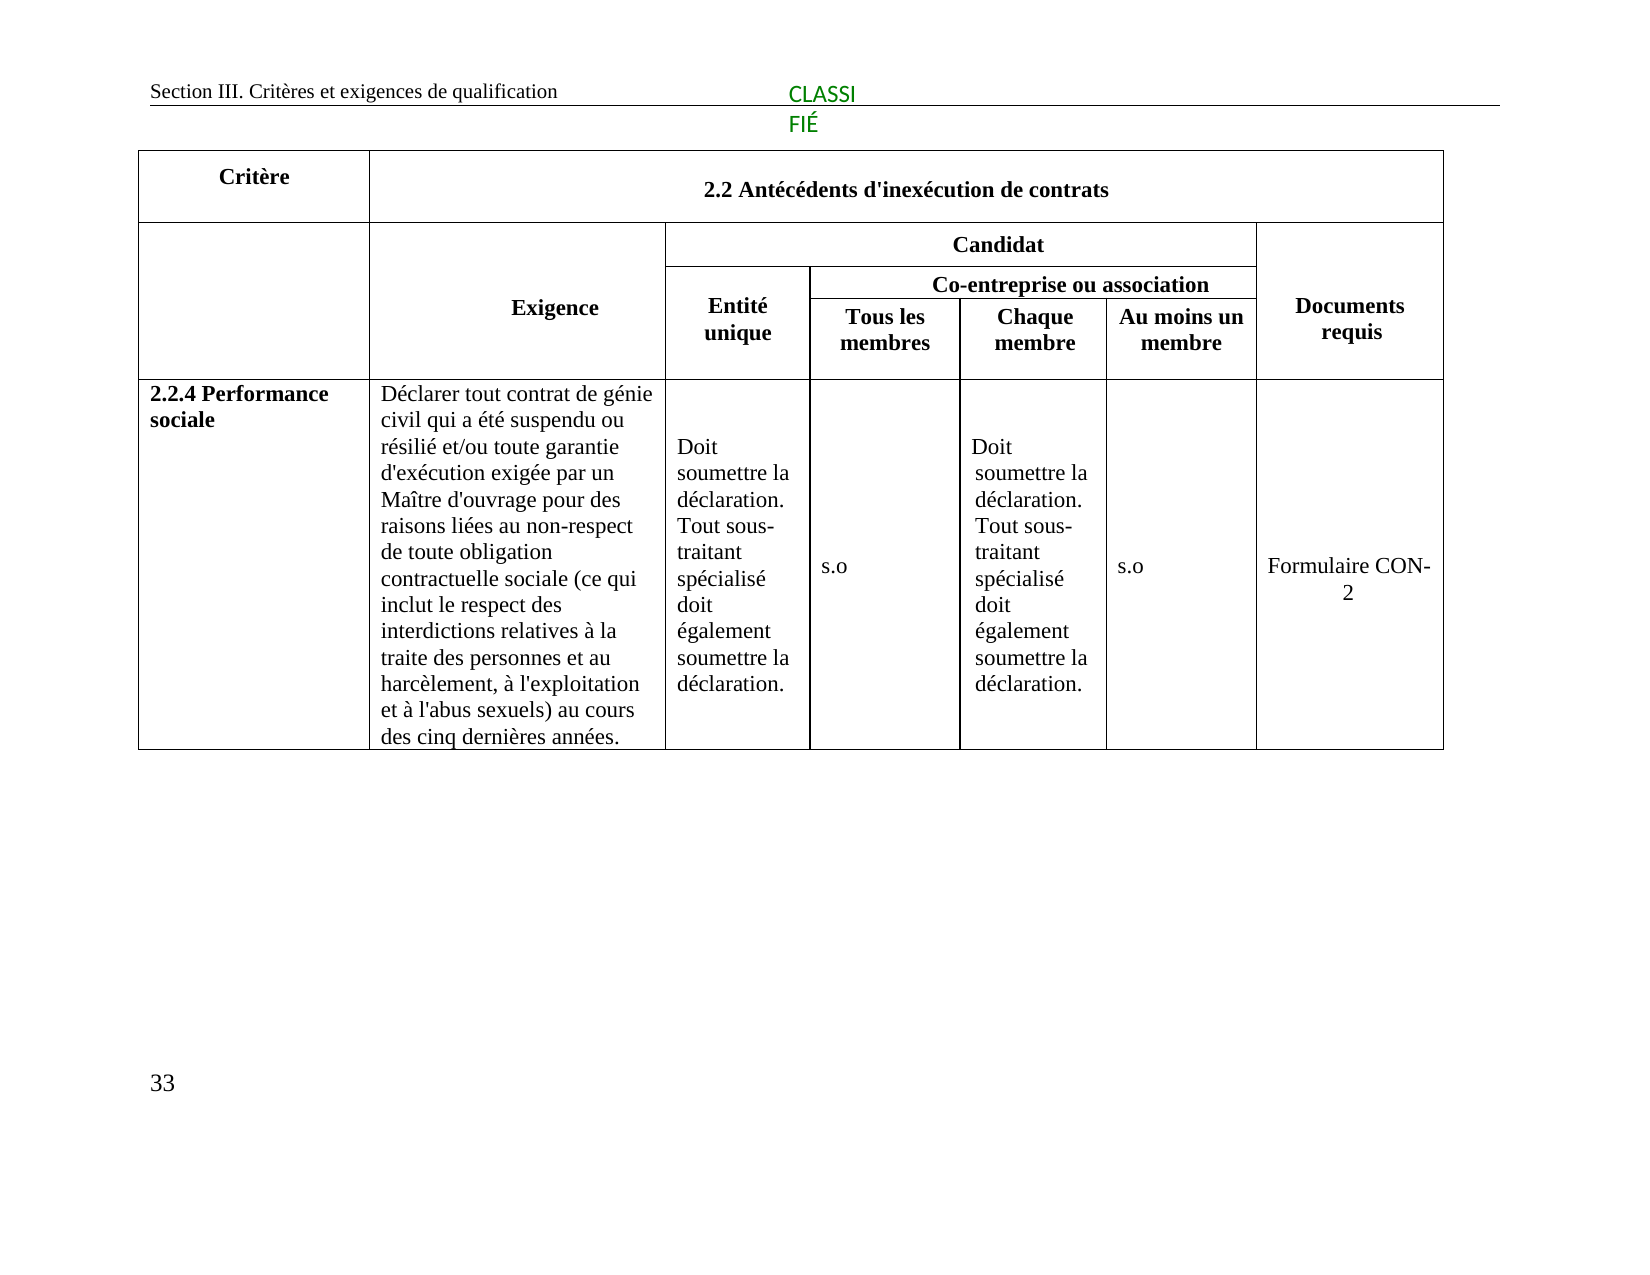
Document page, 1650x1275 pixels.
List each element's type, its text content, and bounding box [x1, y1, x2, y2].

table_header Critère [139, 151, 369, 222]
table_cell Co-entreprise ou association [811, 267, 1256, 298]
table_cell Doit soumettre la déclaration. Tout sous-traitant spécialisé doit également soumettre la déclaration. [961, 380, 1106, 749]
table_cell 2.2.4 Performance sociale [139, 380, 369, 749]
table_cell Doit soumettre la déclaration. Tout sous-traitant spécialisé doit également soumettre la déclaration. [666, 380, 809, 749]
table_cell Documents requis [1257, 223, 1443, 379]
table_cell s.o [1107, 380, 1256, 749]
table_cell Exigence [370, 223, 665, 379]
table_cell Entité unique [666, 267, 809, 379]
table_cell Formulaire CON-2 [1257, 380, 1443, 749]
table_cell s.o [811, 380, 959, 749]
table_cell Tous les membres [811, 299, 959, 379]
table_cell Chaque membre [961, 299, 1106, 379]
table_cell Candidat [666, 223, 1256, 266]
table_cell Déclarer tout contrat de génie civil qui a été suspendu ou résilié et/ou toute garantie d'exécution exigée par un Maître d'ouvrage pour des raisons liées au non-respect de toute obligation contractuelle sociale (ce qui inclut le respect des interdictions relatives à la traite des personnes et au harcèlement, à l'exploitation et à l'abus sexuels) au cours des cinq dernières années. [370, 380, 665, 749]
table_header 2.2 Antécédents d'inexécution de contrats [370, 151, 1443, 222]
table_cell [139, 223, 369, 379]
table_cell Au moins un membre [1107, 299, 1256, 379]
